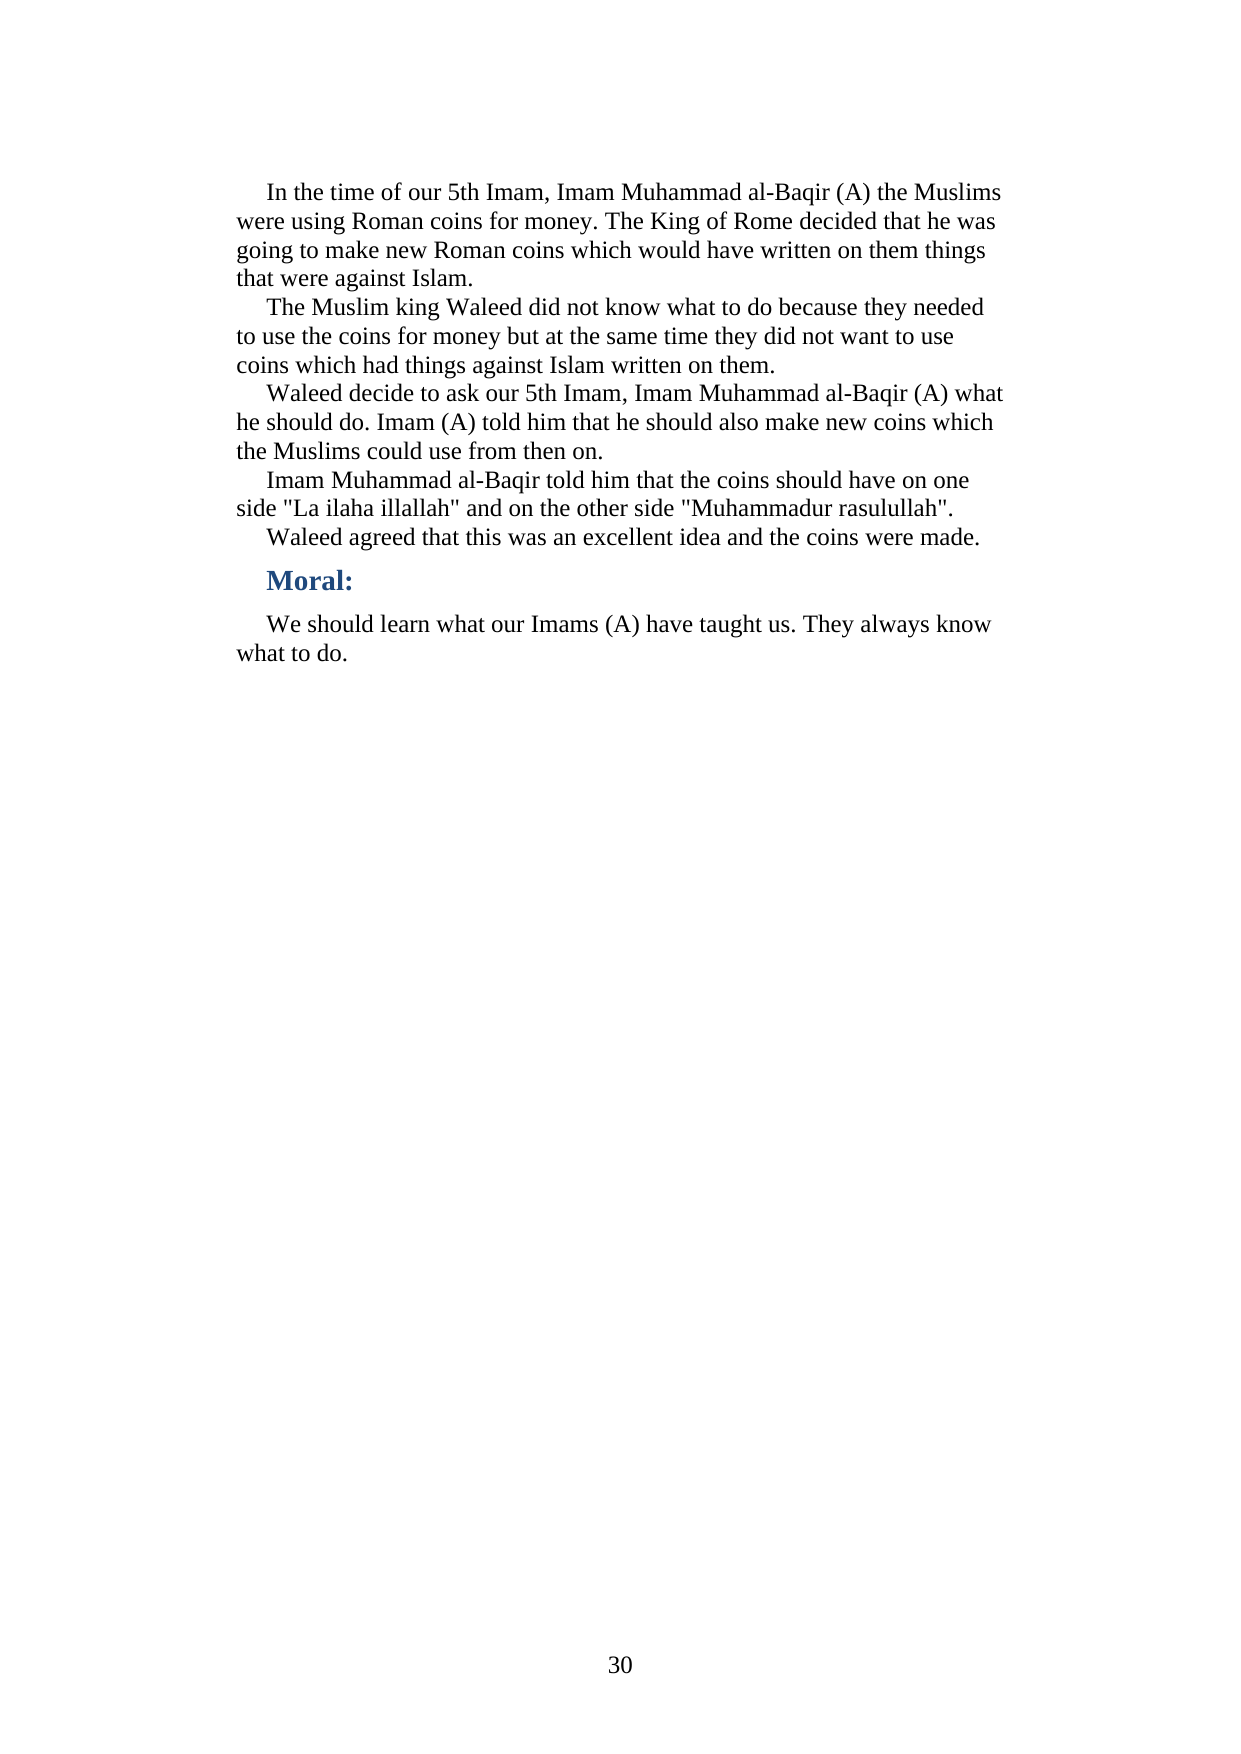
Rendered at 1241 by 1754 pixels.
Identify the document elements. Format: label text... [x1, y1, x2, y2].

text Waleed agreed that this was an excellent idea and the coins were made. [236, 522, 1004, 551]
text Waleed decide to ask our 5th Imam, Imam Muhammad al-Baqir (A) what he should do. Imam (A) told him that he should also make new coins which the Muslims could use from then on. [236, 378, 1004, 465]
text Imam Muhammad al-Baqir told him that the coins should have on one side "La ilaha illallah" and on the other side "Muhammadur rasulullah". [236, 465, 1004, 522]
text The Muslim king Waleed did not know what to do because they needed to use the coins for money but at the same time they did not want to use coins which had things against Islam written on them. [236, 292, 1004, 378]
text We should learn what our Imams (A) have taught us. They always know what to do. [236, 609, 1004, 667]
subtitle Moral: [236, 563, 1004, 597]
text In the time of our 5th Imam, Imam Muhammad al-Baqir (A) the Muslims were using Roman coins for money. The King of Rome decided that he was going to make new Roman coins which would have written on them things that were against Islam. [236, 177, 1004, 292]
